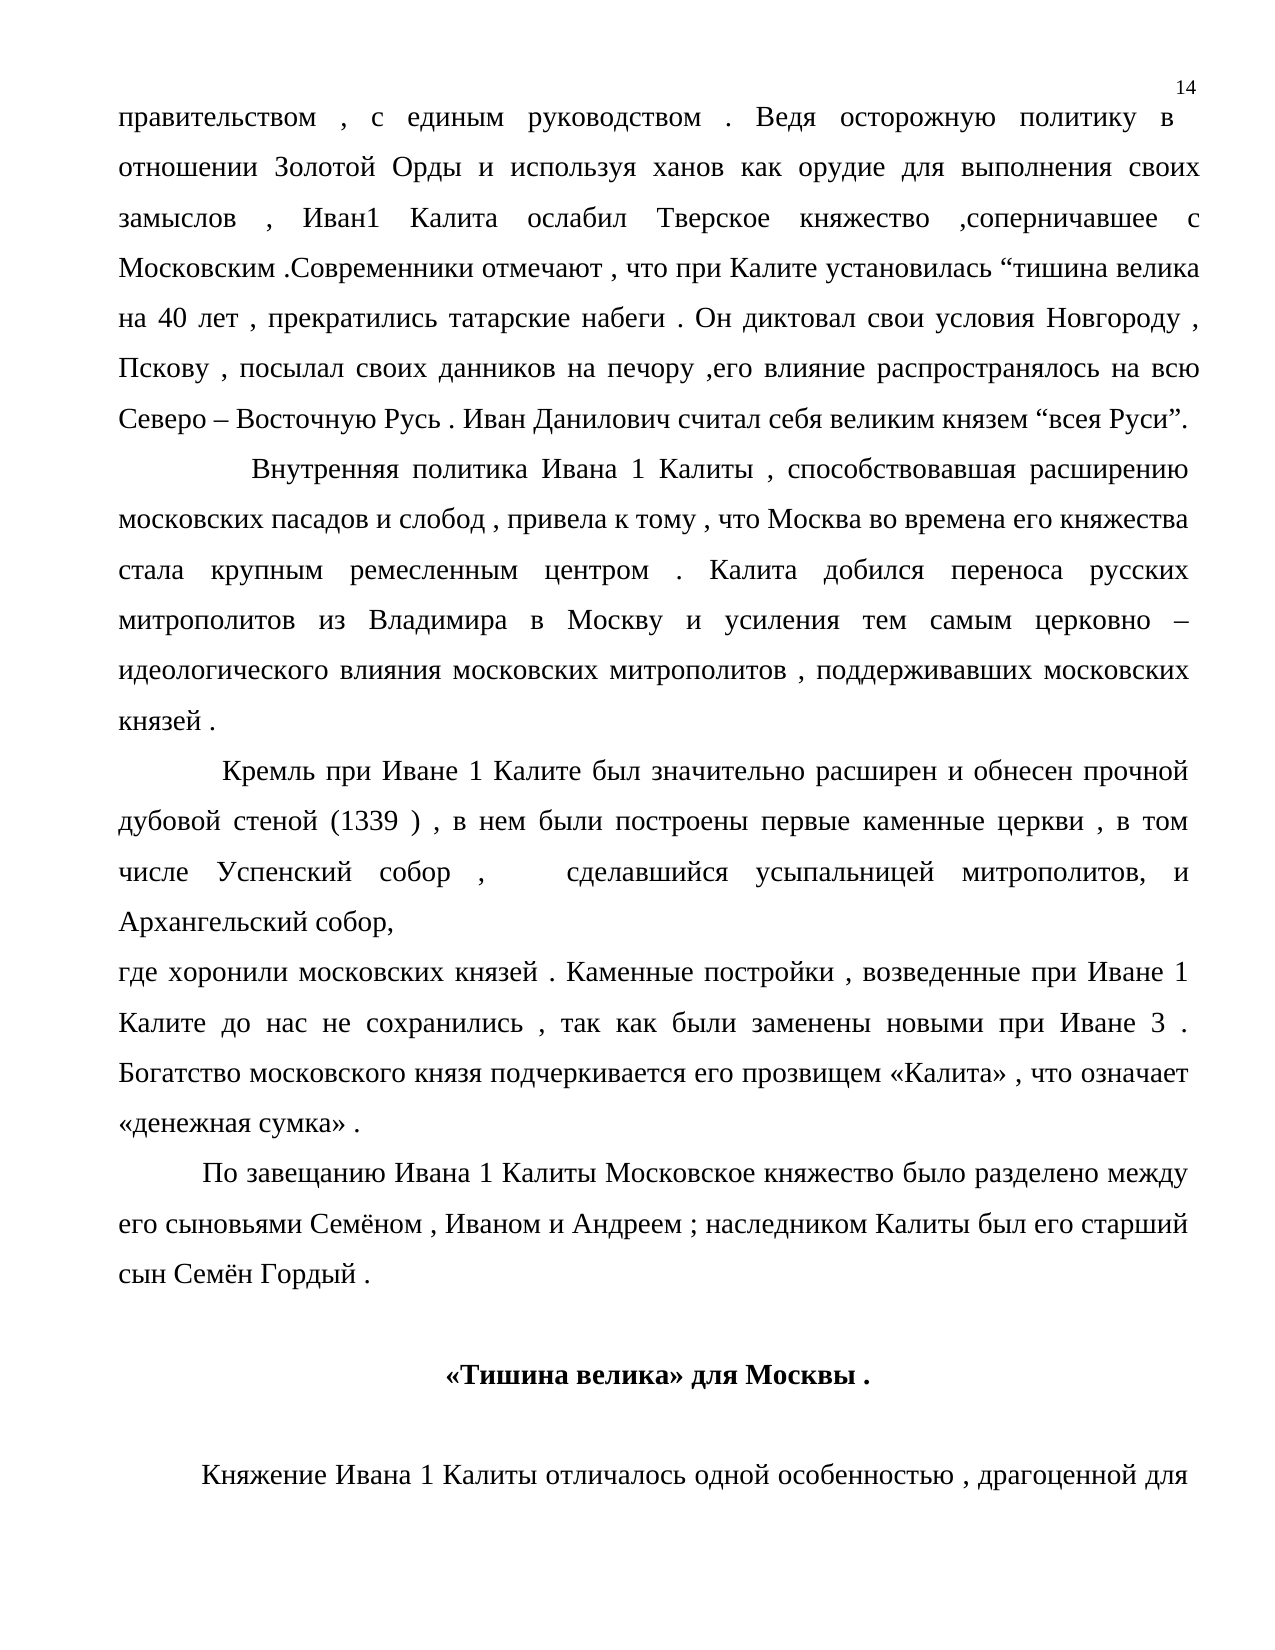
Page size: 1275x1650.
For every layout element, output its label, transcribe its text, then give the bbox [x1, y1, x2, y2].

text где хоронили московских князей . Каменные постройки , возведенные при Иване 1 Калите до нас не сохранились , так как были заменены новыми при Иване 3 . Богатство московского князя подчеркивается его прозвищем «Калита» , что означает «денежная сумка» . [118, 954, 1190, 1139]
text По завещанию Ивана 1 Калиты Московское княжество было разделено между его сыновьями Семёном , Иваном и Андреем ; наследником Калиты был его старший сын Семён Гордый . [118, 1156, 1190, 1290]
text Кремль при Иване 1 Калите был значительно расширен и обнесен прочной дубовой стеной (1339 ) , в нем были построены первые каменные церкви , в том числе Успенский собор , сделавшийся усыпальницей митрополитов, и Архангельский собор, [118, 753, 1190, 938]
text «Тишина велика» для Москвы . [118, 1357, 1190, 1390]
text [118, 1457, 1190, 1491]
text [118, 99, 1201, 434]
text Внутренняя политика Ивана 1 Калиты , способствовавшая расширению московских пасадов и слобод , привела к тому , что Москва во времена его княжества стала крупным ремесленным центром . Калита добился переноса русских митрополитов из Владимира в Москву и усиления тем самым церковно – идеологического влияния московских митрополитов , поддерживавших московских князей . [118, 451, 1190, 736]
